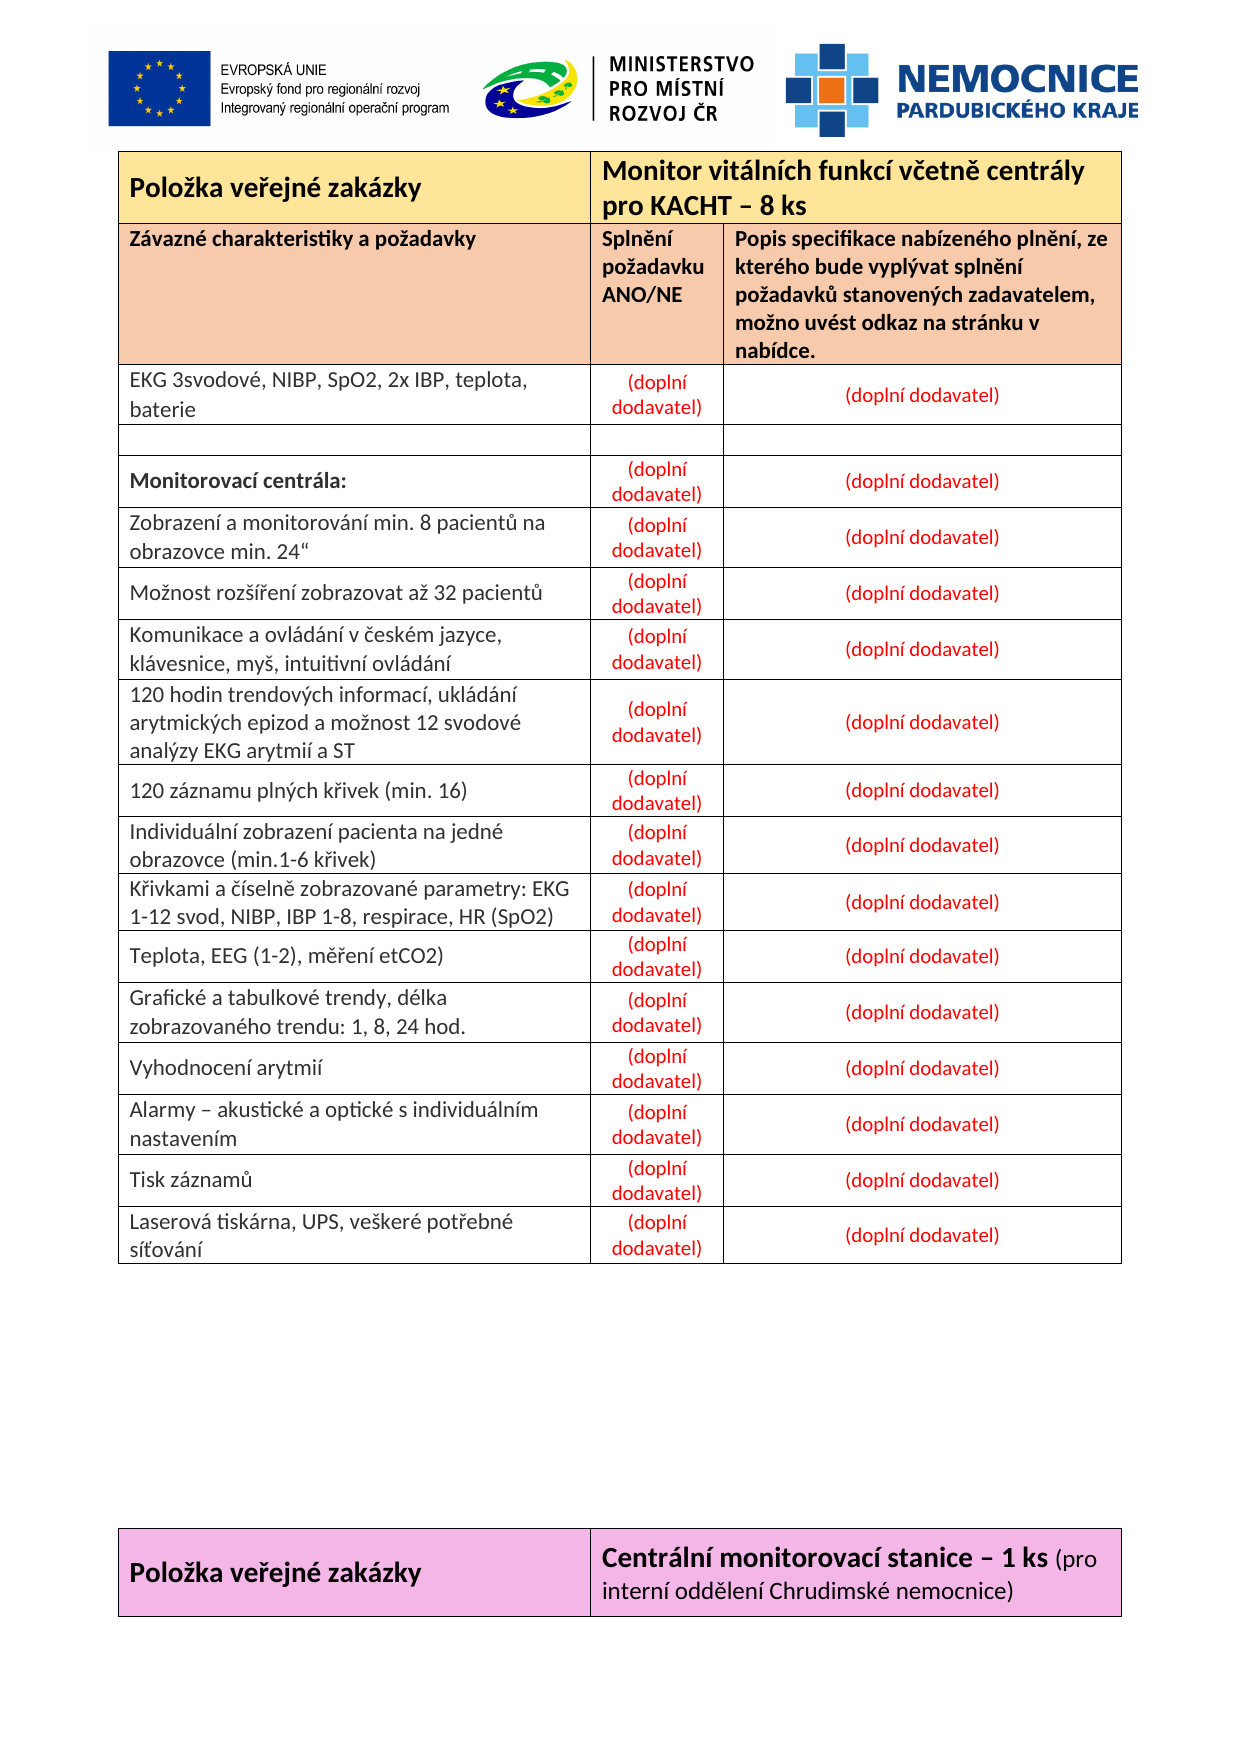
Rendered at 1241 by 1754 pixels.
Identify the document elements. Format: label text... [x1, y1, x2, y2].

table_cell (doplní dodavatel) [591, 1207, 723, 1263]
table_cell Laserová tiskárna, UPS, veškeré potřebné síťování [119, 1207, 590, 1263]
table_cell EKG 3svodové, NIBP, SpO2, 2x IBP, teplota, baterie [119, 365, 590, 424]
table_cell Tisk záznamů [119, 1155, 590, 1206]
table_cell (doplní dodavatel) [724, 1207, 1121, 1263]
table_cell Grafické a tabulkové trendy, délka zobrazovaného trendu: 1, 8, 24 hod. [119, 983, 590, 1042]
table_cell (doplní dodavatel) [591, 620, 723, 679]
table_cell (doplní dodavatel) [724, 680, 1121, 764]
table_cell (doplní dodavatel) [591, 1095, 723, 1154]
table_cell (doplní dodavatel) [591, 817, 723, 873]
table_header Monitor vitálních funkcí včetně centrály pro KACHT – 8 ks [591, 152, 1121, 223]
table_cell Individuální zobrazení pacienta na jedné obrazovce (min.1-6 křivek) [119, 817, 590, 873]
table_cell Závazné charakteristiky a požadavky [119, 224, 590, 364]
table_cell (doplní dodavatel) [724, 1043, 1121, 1094]
table_cell (doplní dodavatel) [591, 1043, 723, 1094]
table_cell (doplní dodavatel) [591, 568, 723, 619]
table_cell (doplní dodavatel) [591, 680, 723, 764]
table_cell Vyhodnocení arytmií [119, 1043, 590, 1094]
table_cell Zobrazení a monitorování min. 8 pacientů na obrazovce min. 24“ [119, 508, 590, 567]
picture [86, 25, 776, 151]
table_cell (doplní dodavatel) [724, 508, 1121, 567]
table_cell (doplní dodavatel) [591, 508, 723, 567]
table_cell (doplní dodavatel) [591, 1155, 723, 1206]
table_cell (doplní dodavatel) [591, 765, 723, 816]
table_cell Splnění požadavku ANO/NE [591, 224, 723, 364]
table_cell (doplní dodavatel) [724, 620, 1121, 679]
table_cell (doplní dodavatel) [724, 1095, 1121, 1154]
table_cell (doplní dodavatel) [724, 983, 1121, 1042]
table_cell (doplní dodavatel) [724, 365, 1121, 424]
table_cell Popis specifikace nabízeného plnění, ze kterého bude vyplývat splnění požadavků stanovených zadavatelem, možno uvést odkaz na stránku v nabídce. [724, 224, 1121, 364]
table_cell (doplní dodavatel) [724, 817, 1121, 873]
table_cell 120 záznamu plných křivek (min. 16) [119, 765, 590, 816]
table_header Položka veřejné zakázky [119, 152, 590, 223]
table_cell Monitorovací centrála: [119, 456, 590, 507]
table_cell (doplní dodavatel) [724, 568, 1121, 619]
table_cell (doplní dodavatel) [724, 765, 1121, 816]
table_cell (doplní dodavatel) [724, 874, 1121, 930]
table_cell Možnost rozšíření zobrazovat až 32 pacientů [119, 568, 590, 619]
table_cell 120 hodin trendových informací, ukládání arytmických epizod a možnost 12 svodové analýzy EKG arytmií a ST [119, 680, 590, 764]
table_cell (doplní dodavatel) [724, 931, 1121, 982]
table_cell Komunikace a ovládání v českém jazyce, klávesnice, myš, intuitivní ovládání [119, 620, 590, 679]
table_cell [591, 425, 723, 455]
table_cell (doplní dodavatel) [591, 983, 723, 1042]
table_cell [119, 425, 590, 455]
table_header Centrální monitorovací stanice – 1 ks (pro interní oddělení Chrudimské nemocnice) [591, 1529, 1121, 1616]
table_cell Teplota, EEG (1-2), měření etCO2) [119, 931, 590, 982]
table_cell Alarmy – akustické a optické s individuálním nastavením [119, 1095, 590, 1154]
table_cell (doplní dodavatel) [724, 456, 1121, 507]
table_cell (doplní dodavatel) [591, 456, 723, 507]
table_cell Křivkami a číselně zobrazované parametry: EKG 1-12 svod, NIBP, IBP 1-8, respirace, HR (SpO2) [119, 874, 590, 930]
table_cell (doplní dodavatel) [591, 931, 723, 982]
table_cell [724, 425, 1121, 455]
picture [785, 42, 1138, 138]
table_cell (doplní dodavatel) [724, 1155, 1121, 1206]
table_cell (doplní dodavatel) [591, 874, 723, 930]
table_cell (doplní dodavatel) [591, 365, 723, 424]
table_header Položka veřejné zakázky [119, 1529, 590, 1616]
